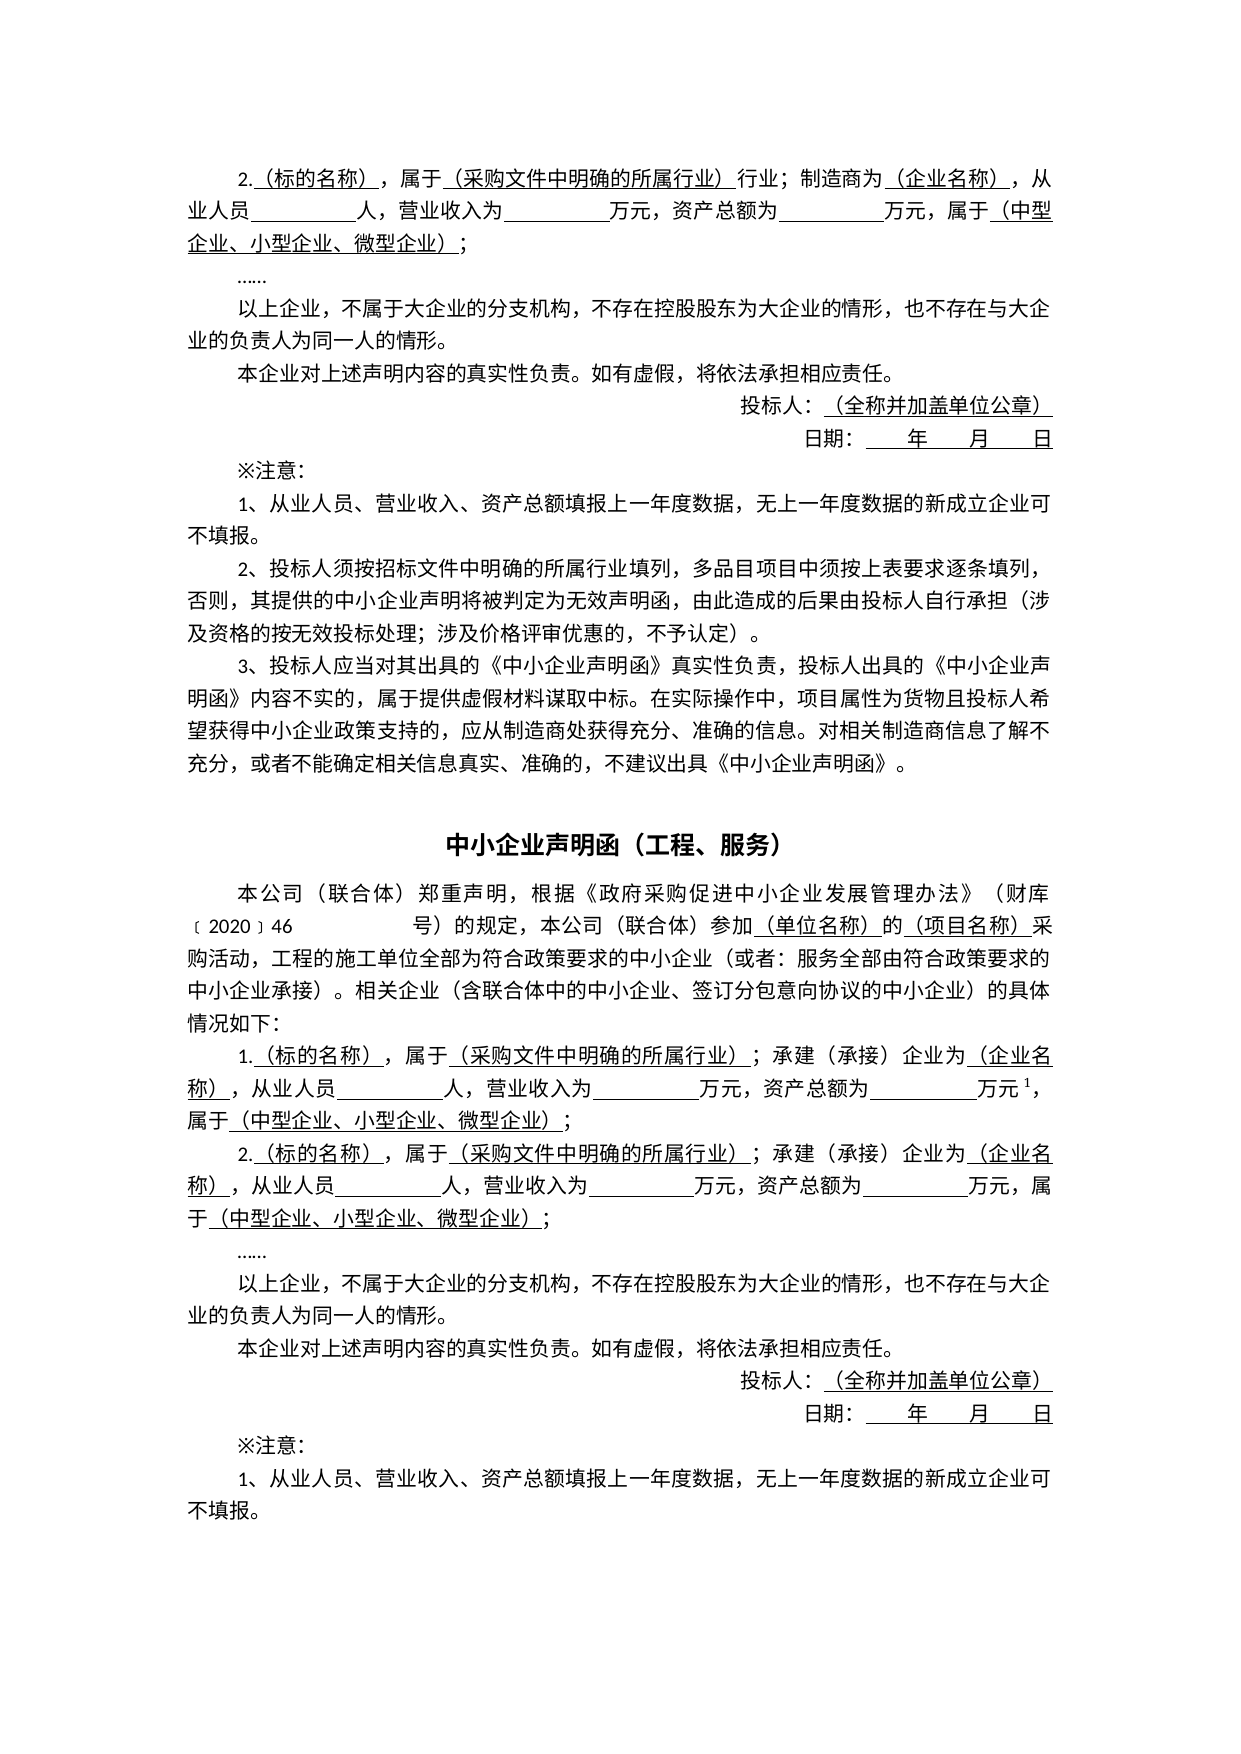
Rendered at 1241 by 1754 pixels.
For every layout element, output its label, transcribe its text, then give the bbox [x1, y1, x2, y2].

text 本企业对上述声明内容的真实性负责。如有虚假，将依法承担相应责任。 [187, 357, 1053, 389]
text 1、从业人员、营业收入、资产总额填报上一年度数据，无上一年度数据的新成立企业可不填报。 [187, 1462, 1053, 1527]
text 中小企业声明函（工程、服务） [187, 812, 1053, 877]
text 日期： 年 月 日 [187, 422, 1053, 454]
text …… [187, 1234, 1053, 1267]
text 日期： 年 月 日 [187, 1397, 1053, 1429]
text 投标人：（全称并加盖单位公章） [187, 1364, 1053, 1397]
text 2、投标人须按招标文件中明确的所属行业填列，多品目项目中须按上表要求逐条填列，否则，其提供的中小企业声明将被判定为无效声明函，由此造成的后果由投标人自行承担（涉及资格的按无效投标处理；涉及价格评审优惠的，不予认定）。 [187, 552, 1053, 649]
text 2.（标的名称），属于（采购文件中明确的所属行业）；承建（承接）企业为（企业名称），从业人员 人，营业收入为 万元，资产总额为 万元，属于（中型企业、小型企业、微型企业）； [187, 1137, 1053, 1234]
text ※注意： [187, 1429, 1053, 1462]
text 本公司（联合体）郑重声明，根据《政府采购促进中小企业发展管理办法》（财库﹝2020﹞46 号）的规定，本公司（联合体）参加（单位名称）的（项目名称）采购活动，工程的施工单位全部为符合政策要求的中小企业（或者：服务全部由符合政策要求的中小企业承接）。相关企业（含联合体中的中小企业、签订分包意向协议的中小企业）的具体情况如下： [187, 877, 1053, 1039]
text 1.（标的名称），属于（采购文件中明确的所属行业）；承建（承接）企业为（企业名称），从业人员 人，营业收入为 万元，资产总额为 万元1，属于（中型企业、小型企业、微型企业）； [187, 1039, 1053, 1137]
text 1、从业人员、营业收入、资产总额填报上一年度数据，无上一年度数据的新成立企业可不填报。 [187, 487, 1053, 552]
text 2.（标的名称），属于（采购文件中明确的所属行业）行业；制造商为（企业名称），从业人员 人，营业收入为 万元，资产总额为 万元，属于（中型企业、小型企业、微型企业）； [187, 162, 1053, 259]
text ※注意： [187, 454, 1053, 487]
text …… [187, 259, 1053, 292]
text 以上企业，不属于大企业的分支机构，不存在控股股东为大企业的情形，也不存在与大企业的负责人为同一人的情形。 [187, 1267, 1053, 1332]
text 3、投标人应当对其出具的《中小企业声明函》真实性负责，投标人出具的《中小企业声明函》内容不实的，属于提供虚假材料谋取中标。在实际操作中，项目属性为货物且投标人希望获得中小企业政策支持的，应从制造商处获得充分、准确的信息。对相关制造商信息了解不充分，或者不能确定相关信息真实、准确的，不建议出具《中小企业声明函》。 [187, 649, 1053, 779]
text 以上企业，不属于大企业的分支机构，不存在控股股东为大企业的情形，也不存在与大企业的负责人为同一人的情形。 [187, 292, 1053, 357]
text 投标人：（全称并加盖单位公章） [187, 389, 1053, 422]
text 本企业对上述声明内容的真实性负责。如有虚假，将依法承担相应责任。 [187, 1332, 1053, 1364]
